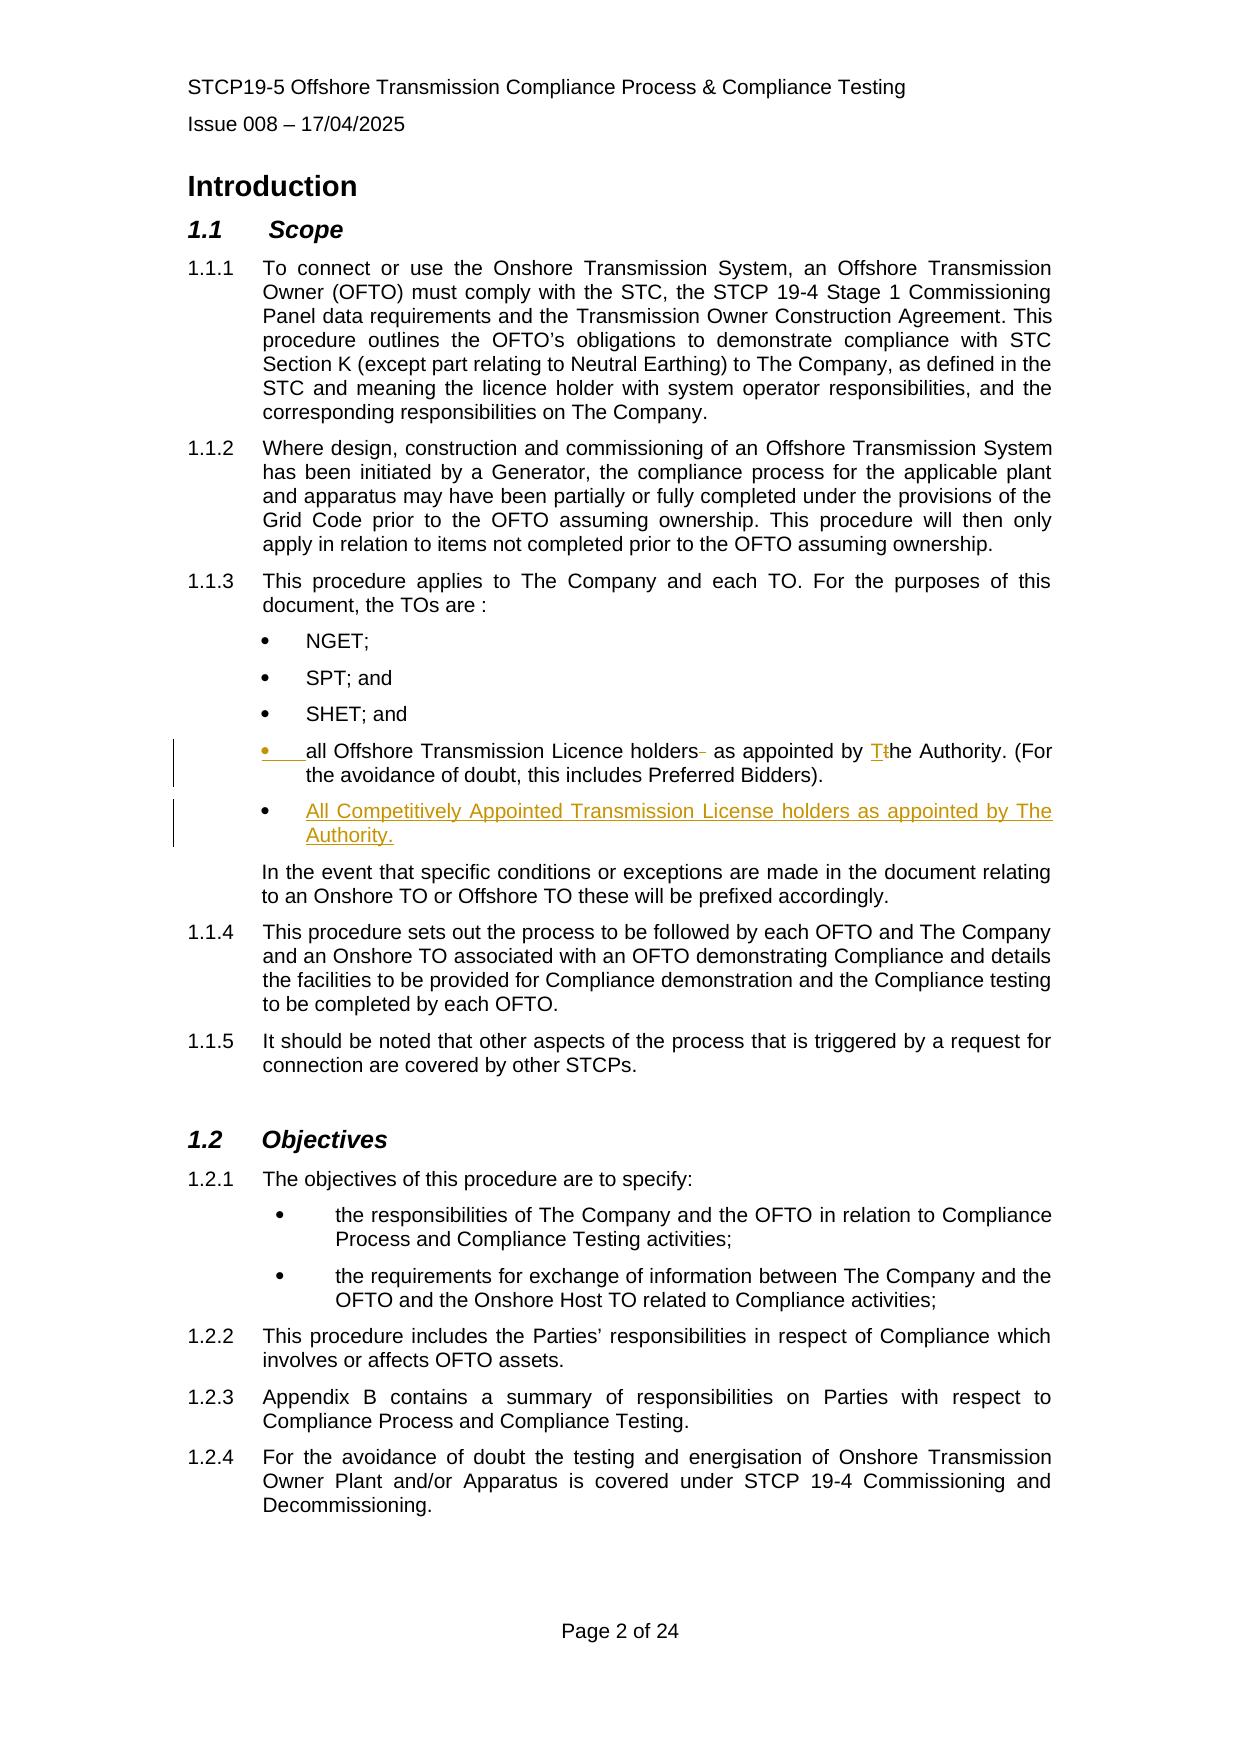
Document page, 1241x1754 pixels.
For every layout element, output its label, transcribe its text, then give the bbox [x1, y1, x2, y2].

subtitle Scope [187, 215, 1053, 243]
text the requirements for exchange of information between The Company and the OFTO and the Onshore Host TO related to Compliance activities; [276, 1263, 1053, 1312]
subtitle SHET; and [261, 702, 1053, 726]
subtitle To connect or use the Onshore Transmission System, an Offshore Transmission Owner (OFTO) must comply with the STC, the STCP 19-4 Stage 1 Commissioning Panel data requirements and the Transmission Owner Construction Agreement. This procedure outlines the OFTO’s obligations to demonstrate compliance with STC Section K (except part relating to Neutral Earthing) to The Company, as defined in the STC and meaning the licence holder with system operator responsibilities, and the corresponding responsibilities on The Company. [187, 256, 1053, 424]
subtitle Objectives [187, 1125, 1053, 1154]
subtitle This procedure includes the Parties’ responsibilities in respect of Compliance which involves or affects OFTO assets. [187, 1324, 1053, 1372]
subtitle SPT; and [261, 666, 1053, 689]
subtitle This procedure applies to The Company and each TO. For the purposes of this document, the TOs are : [187, 568, 1053, 616]
subtitle Introduction [187, 169, 1053, 202]
subtitle Where design, construction and commissioning of an Offshore Transmission System has been initiated by a Generator, the compliance process for the applicable plant and apparatus may have been partially or fully completed under the provisions of the Grid Code prior to the OFTO assuming ownership. This procedure will then only apply in relation to items not completed prior to the OFTO assuming ownership. [187, 436, 1053, 556]
subtitle NGET; [261, 629, 1053, 653]
subtitle Appendix B contains a summary of responsibilities on Parties with respect to Compliance Process and Compliance Testing. [187, 1384, 1053, 1432]
subtitle The objectives of this procedure are to specify: [187, 1167, 1053, 1191]
subtitle In the event that specific conditions or exceptions are made in the document relating to an Onshore TO or Offshore TO these will be prefixed accordingly. [261, 860, 1053, 908]
subtitle For the avoidance of doubt the testing and energisation of Onshore Transmission Owner Plant and/or Apparatus is covered under STCP 19-4 Commissioning and Decommissioning. [187, 1445, 1053, 1517]
text the responsibilities of The Company and the OFTO in relation to Compliance Process and Compliance Testing activities; [276, 1203, 1053, 1251]
subtitle This procedure sets out the process to be followed by each OFTO and The Company and an Onshore TO associated with an OFTO demonstrating Compliance and details the facilities to be provided for Compliance demonstration and the Compliance testing to be completed by each OFTO. [187, 920, 1053, 1016]
subtitle all Offshore Transmission Licence holders as appointed by he Authority. (For the avoidance of doubt, this includes Preferred Bidders). [261, 739, 1053, 787]
subtitle It should be noted that other aspects of the process that is triggered by a request for connection are covered by other STCPs. [187, 1028, 1053, 1076]
